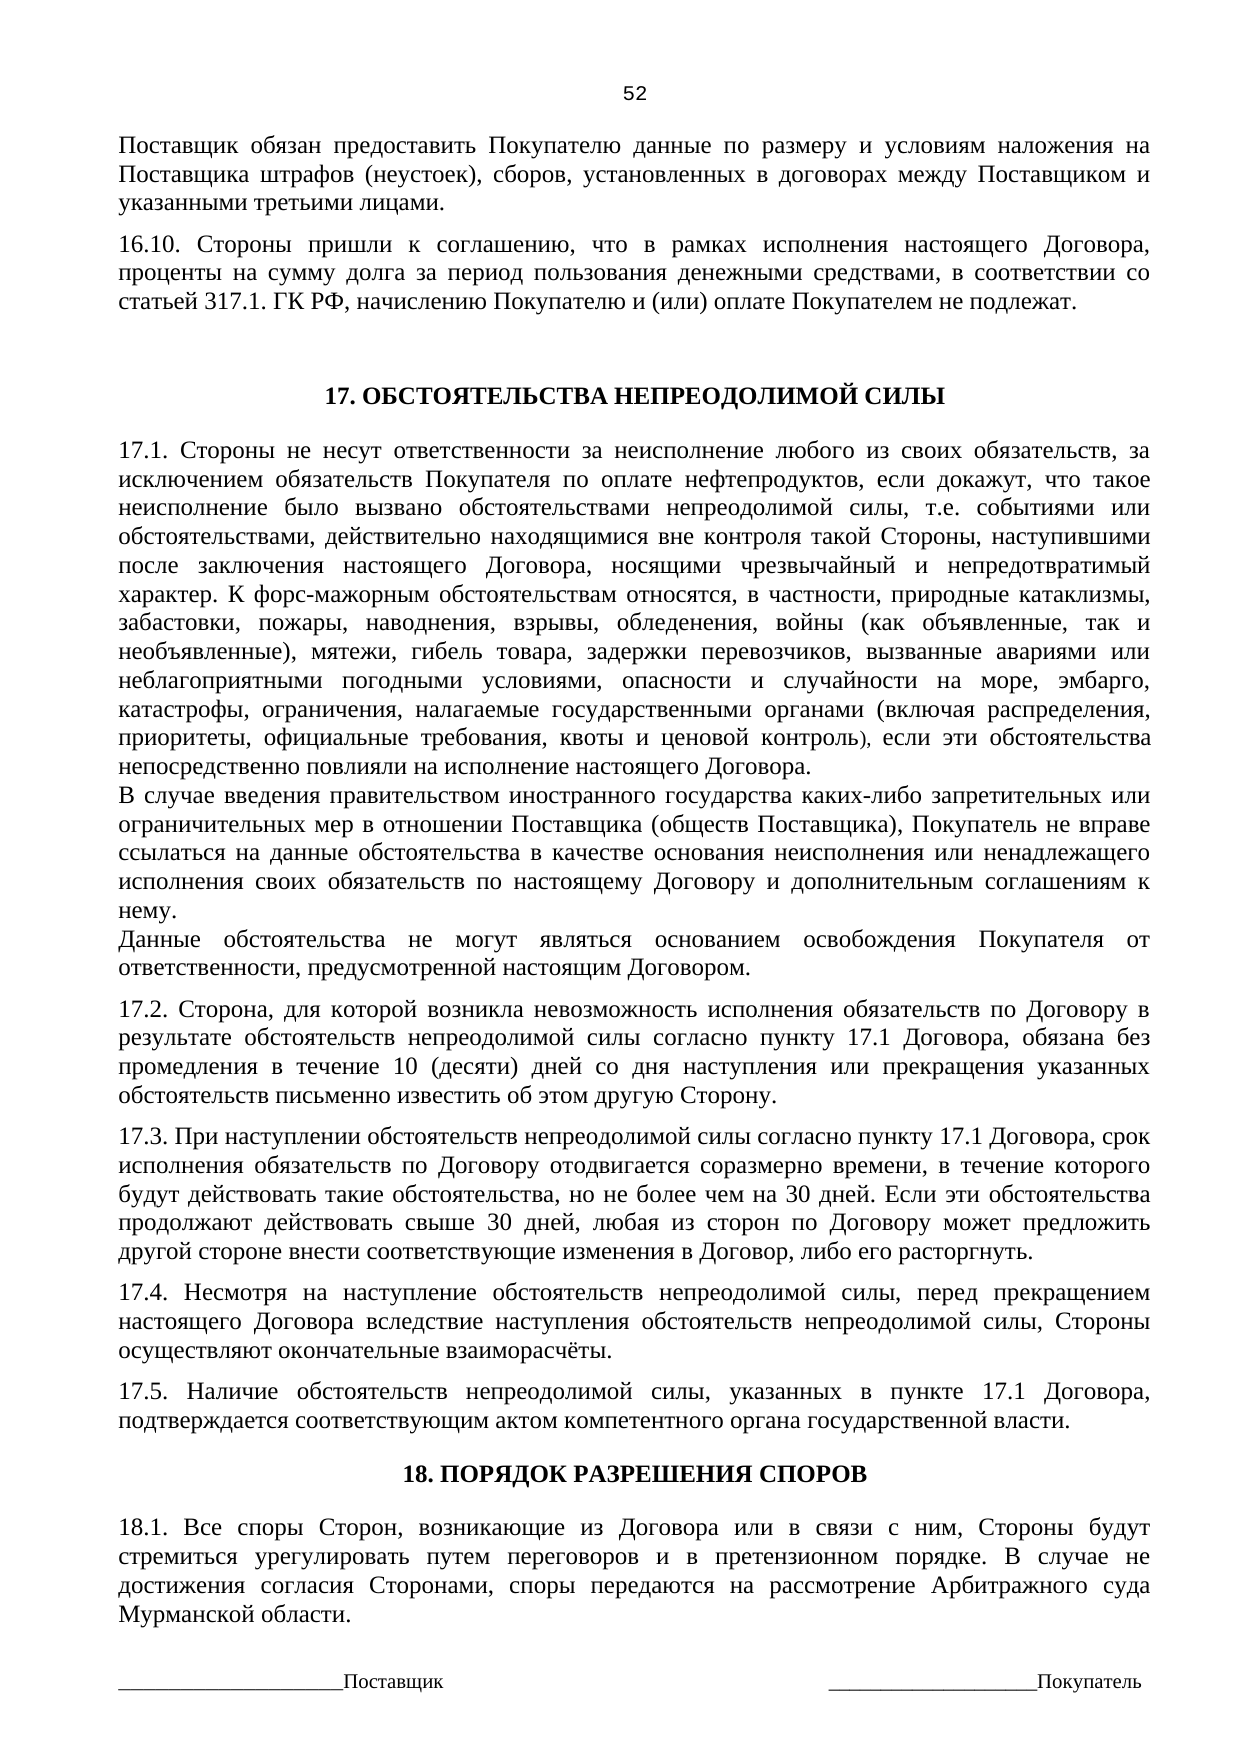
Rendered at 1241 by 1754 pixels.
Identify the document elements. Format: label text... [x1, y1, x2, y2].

text 16.10. Стороны пришли к соглашению, что в рамках исполнения настоящего Договора, проценты на сумму долга за период пользования денежными средствами, в соответствии со статьей 317.1. ГК РФ, начислению Покупателю и (или) оплате Покупателем не подлежат. [118, 229, 1152, 315]
text 17. ОБСТОЯТЕЛЬСТВА НЕПРЕОДОЛИМОЙ СИЛЫ [118, 381, 1152, 410]
text 17.4. Несмотря на наступление обстоятельств непреодолимой силы, перед прекращением настоящего Договора вследствие наступления обстоятельств непреодолимой силы, Стороны осуществляют окончательные взаиморасчёты. [118, 1277, 1152, 1364]
text Поставщик обязан предоставить Покупателю данные по размеру и условиям наложения на Поставщика штрафов (неустоек), сборов, установленных в договорах между Поставщиком и указанными третьими лицами. [118, 130, 1152, 216]
text 17.3. При наступлении обстоятельств непреодолимой силы согласно пункту 17.1 Договора, срок исполнения обязательств по Договору отодвигается соразмерно времени, в течение которого будут действовать такие обстоятельства, но не более чем на 30 дней. Если эти обстоятельства продолжают действовать свыше 30 дней, любая из сторон по Договору может предложить другой стороне внести соответствующие изменения в Договор, либо его расторгнуть. [118, 1121, 1152, 1265]
text 17.1. Стороны не несут ответственности за неисполнение любого из своих обязательств, за исключением обязательств Покупателя по оплате нефтепродуктов, если докажут, что такое неисполнение было вызвано обстоятельствами непреодолимой силы, т.е. событиями или обстоятельствами, действительно находящимися вне контроля такой Стороны, наступившими после заключения настоящего Договора, носящими чрезвычайный и непредотвратимый характер. К форс-мажорным обстоятельствам относятся, в частности, природные катаклизмы, забастовки, пожары, наводнения, взрывы, обледенения, войны (как объявленные, так и необъявленные), мятежи, гибель товара, задержки перевозчиков, вызванные авариями или неблагоприятными погодными условиями, опасности и случайности на море, эмбарго, катастрофы, ограничения, налагаемые государственными органами (включая распределения, приоритеты, официальные требования, квоты и ценовой контроль), если эти обстоятельства непосредственно повлияли на исполнение настоящего Договора. [118, 435, 1152, 780]
text 17.2. Сторона, для которой возникла невозможность исполнения обязательств по Договору в результате обстоятельств непреодолимой силы согласно пункту 17.1 Договора, обязана без промедления в течение 10 (десяти) дней со дня наступления или прекращения указанных обстоятельств письменно известить об этом другую Сторону. [118, 994, 1152, 1109]
text Данные обстоятельства не могут являться основанием освобождения Покупателя от ответственности, предусмотренной настоящим Договором. [118, 924, 1152, 981]
text В случае введения правительством иностранного государства каких-либо запретительных или ограничительных мер в отношении Поставщика (обществ Поставщика), Покупатель не вправе ссылаться на данные обстоятельства в качестве основания неисполнения или ненадлежащего исполнения своих обязательств по настоящему Договору и дополнительным соглашениям к нему. [118, 780, 1152, 924]
text 17.5. Наличие обстоятельств непреодолимой силы, указанных в пункте 17.1 Договора, подтверждается соответствующим актом компетентного органа государственной власти. [118, 1376, 1152, 1434]
text 18.1. Все споры Сторон, возникающие из Договора или в связи с ним, Стороны будут стремиться урегулировать путем переговоров и в претензионном порядке. В случае не достижения согласия Сторонами, споры передаются на рассмотрение Арбитражного суда Мурманской области. [118, 1512, 1152, 1627]
text 18. ПОРЯДОК РАЗРЕШЕНИЯ СПОРОВ [118, 1459, 1152, 1487]
